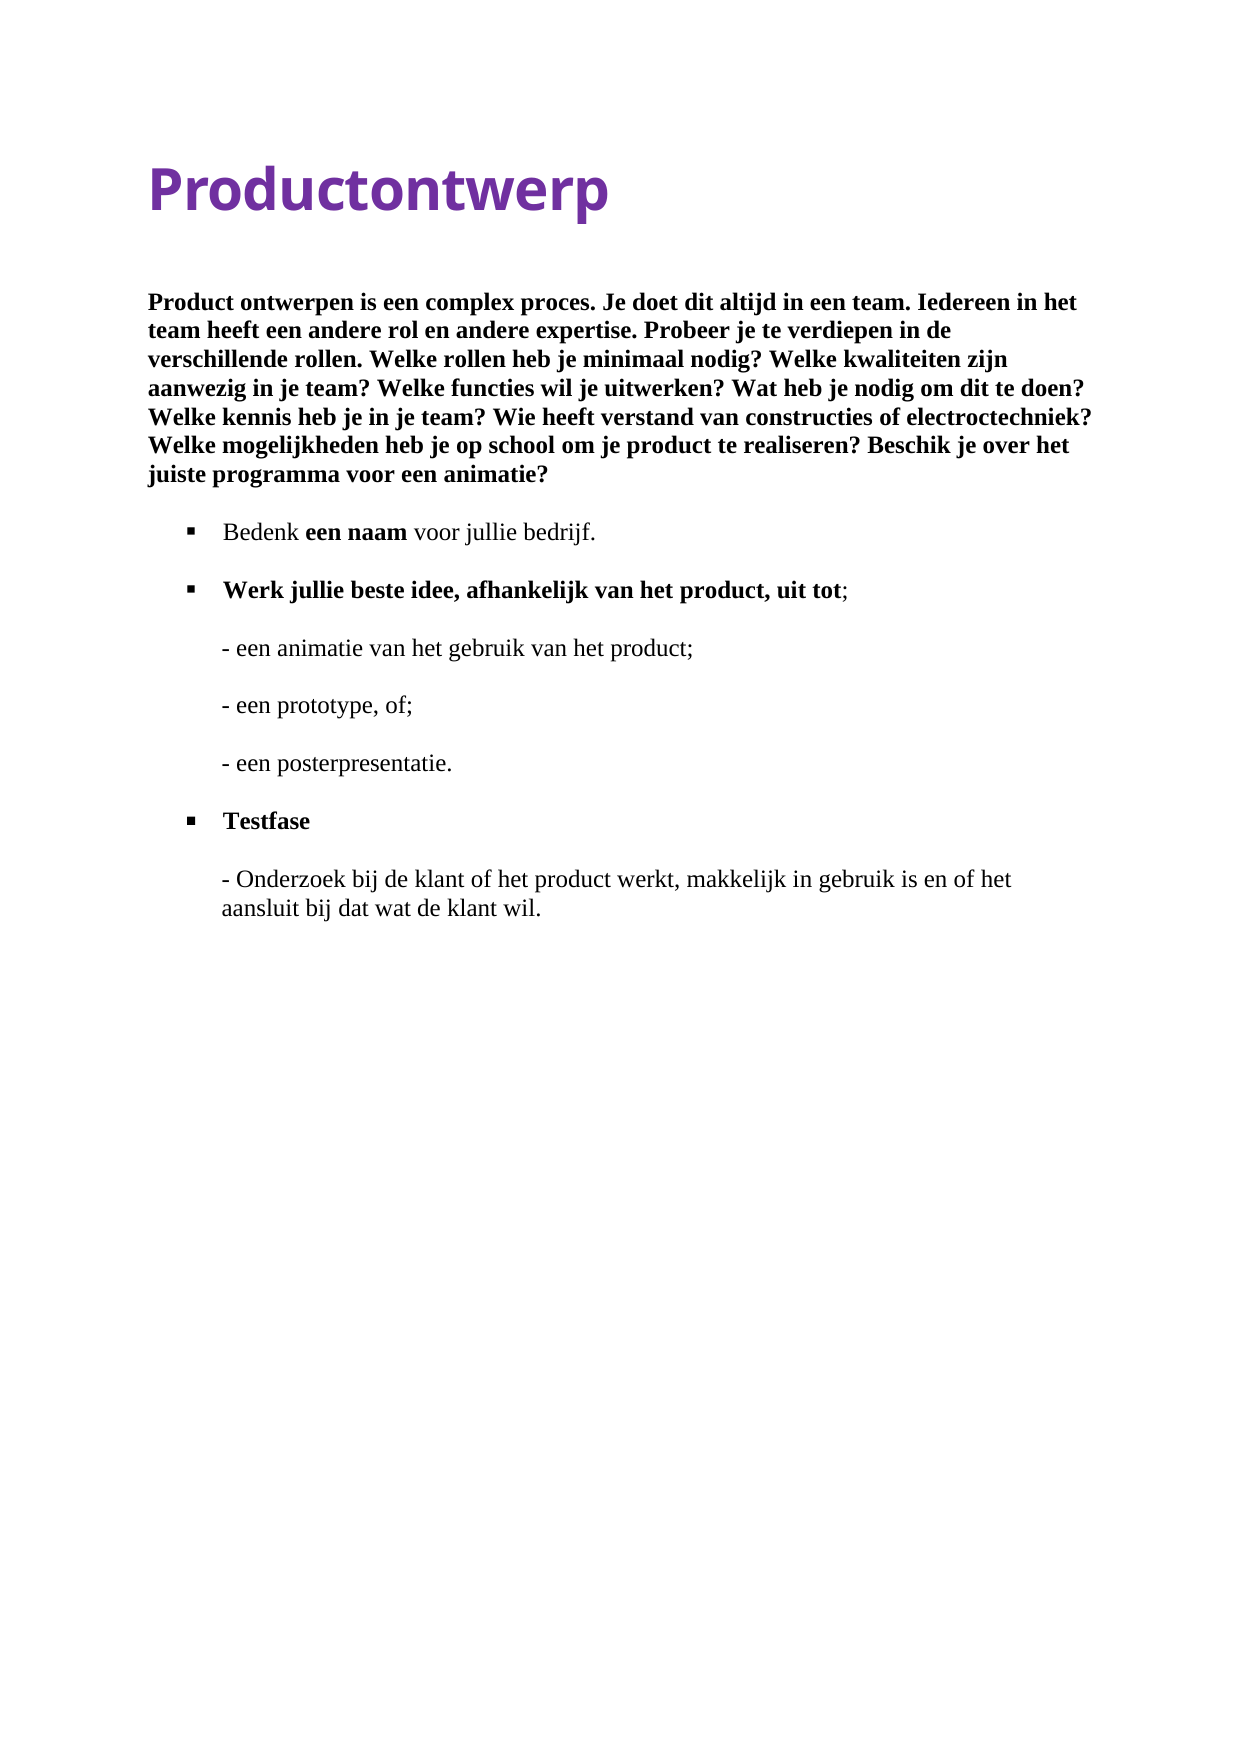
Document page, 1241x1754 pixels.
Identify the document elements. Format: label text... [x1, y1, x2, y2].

text - een posterpresentatie. [148, 748, 1093, 777]
text - Onderzoek bij de klant of het product werkt, makkelijk in gebruik is en of het aansluit bij dat wat de klant wil. [221, 864, 1093, 922]
list Werk jullie beste idee, afhankelijk van het product, uit tot; [185, 575, 1093, 603]
text Product ontwerpen is een complex proces. Je doet dit altijd in een team. Iedereen in het team heeft een andere rol en andere expertise. Probeer je te verdiepen in de verschillende rollen. Welke rollen heb je minimaal nodig? Welke kwaliteiten zijn aanwezig in je team? Welke functies wil je uitwerken? Wat heb je nodig om dit te doen? Welke kennis heb je in je team? Wie heeft verstand van constructies of electroctechniek? Welke mogelijkheden heb je op school om je product te realiseren? Beschik je over het juiste programma voor een animatie? [148, 287, 1093, 488]
text - een prototype, of; [148, 691, 1093, 719]
list Testfase [185, 806, 1093, 835]
text - een animatie van het gebruik van het product; [148, 633, 1093, 661]
title Productontwerp [148, 148, 1093, 227]
list Bedenk een naam voor jullie bedrijf. [185, 517, 1093, 546]
